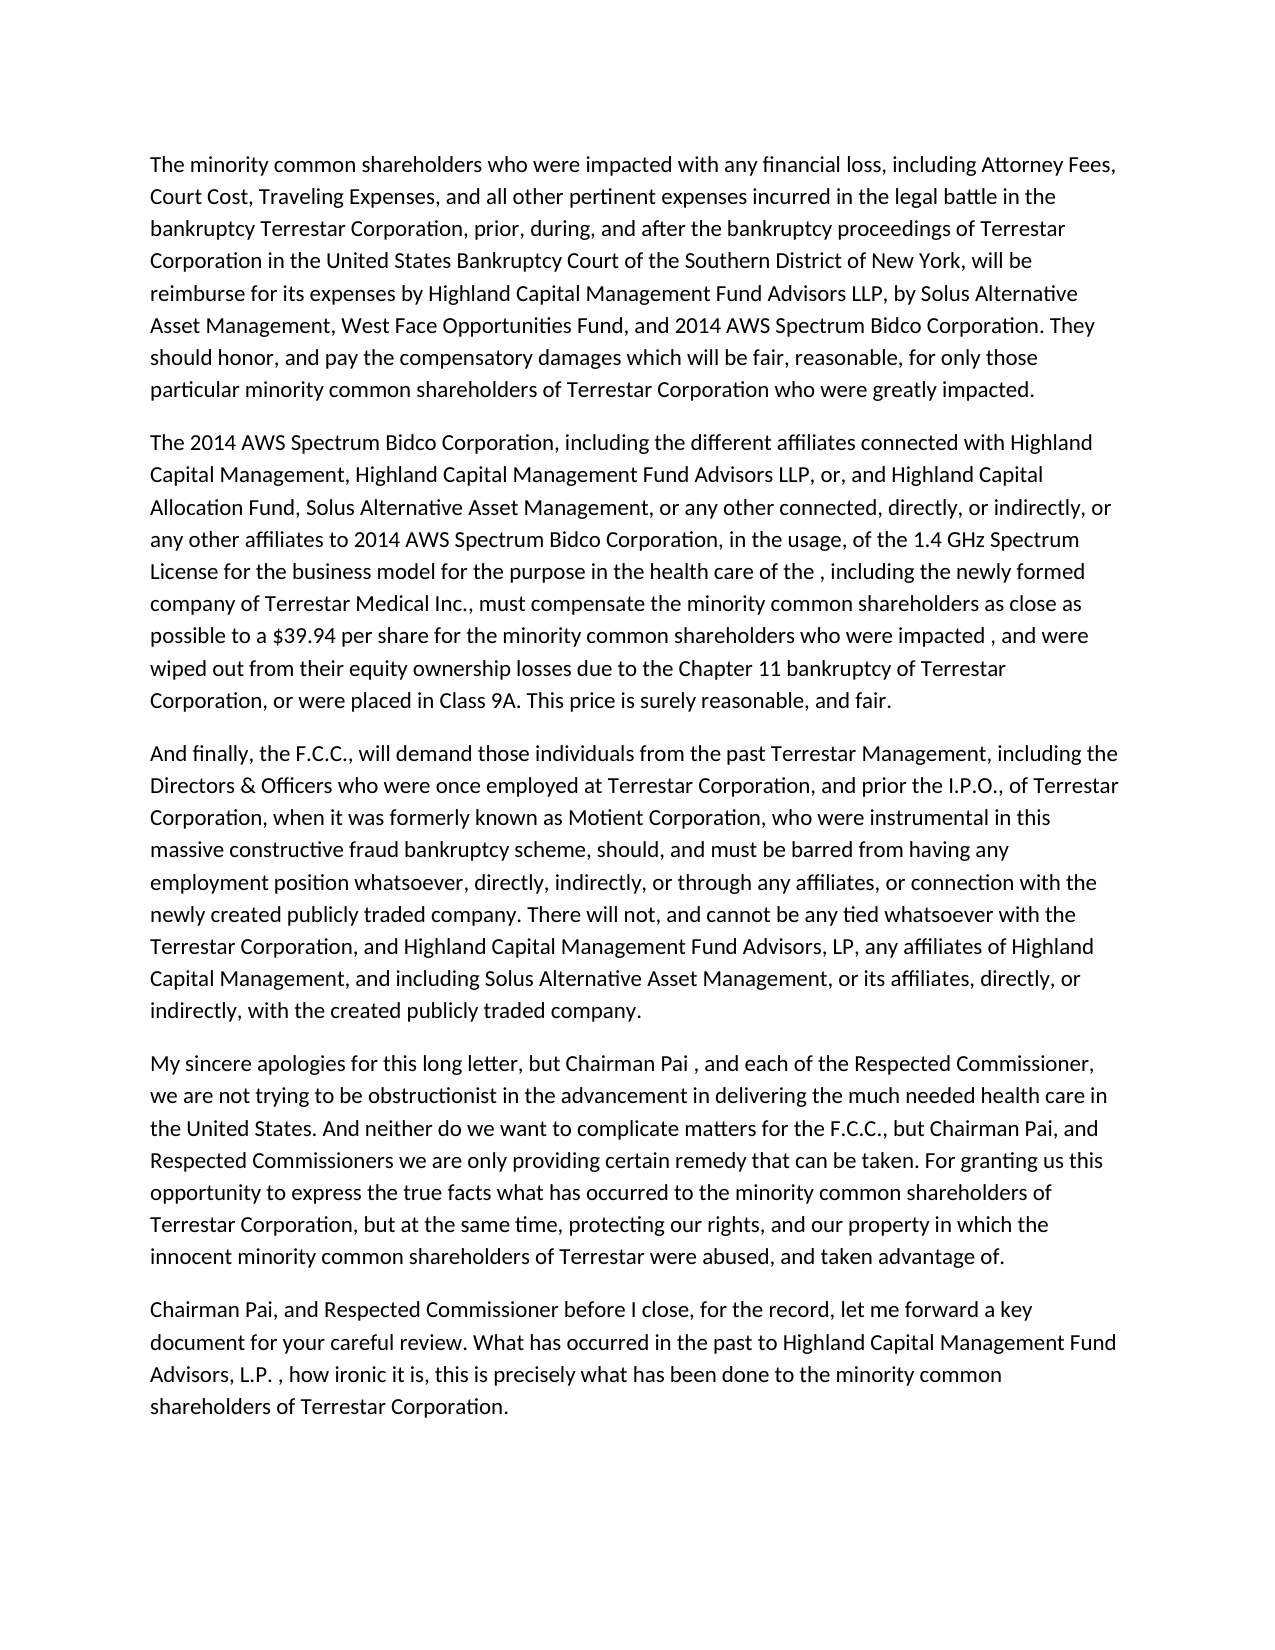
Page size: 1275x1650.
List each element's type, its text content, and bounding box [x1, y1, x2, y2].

text Chairman Pai, and Respected Commissioner before I close, for the record, let me forward a key document for your careful review. What has occurred in the past to Highland Capital Management Fund Advisors, L.P. , how ironic it is, this is precisely what has been done to the minority common shareholders of Terrestar Corporation. [150, 1296, 1125, 1420]
text My sincere apologies for this long letter, but Chairman Pai , and each of the Respected Commissioner, we are not trying to be obstructionist in the advancement in delivering the much needed health care in the United States. And neither do we want to complicate matters for the F.C.C., but Chairman Pai, and Respected Commissioners we are only providing certain remedy that can be taken. For granting us this opportunity to express the true facts what has occurred to the minority common shareholders of Terrestar Corporation, but at the same time, protecting our rights, and our property in which the innocent minority common shareholders of Terrestar were abused, and taken advantage of. [150, 1049, 1125, 1271]
text And finally, the F.C.C., will demand those individuals from the past Terrestar Management, including the Directors & Officers who were once employed at Terrestar Corporation, and prior the I.P.O., of Terrestar Corporation, when it was formerly known as Motient Corporation, who were instrumental in this massive constructive fraud bankruptcy scheme, should, and must be barred from having any employment position whatsoever, directly, indirectly, or through any affiliates, or connection with the newly created publicly traded company. There will not, and cannot be any tied whatsoever with the Terrestar Corporation, and Highland Capital Management Fund Advisors, LP, any affiliates of Highland Capital Management, and including Solus Alternative Asset Management, or its affiliates, directly, or indirectly, with the created publicly traded company. [150, 739, 1125, 1024]
text The minority common shareholders who were impacted with any financial loss, including Attorney Fees, Court Cost, Traveling Expenses, and all other pertinent expenses incurred in the legal battle in the bankruptcy Terrestar Corporation, prior, during, and after the bankruptcy proceedings of Terrestar Corporation in the United States Bankruptcy Court of the Southern District of New York, will be reimburse for its expenses by Highland Capital Management Fund Advisors LLP, by Solus Alternative Asset Management, West Face Opportunities Fund, and 2014 AWS Spectrum Bidco Corporation. They should honor, and pay the compensatory damages which will be fair, reasonable, for only those particular minority common shareholders of Terrestar Corporation who were greatly impacted. [150, 150, 1125, 403]
text The 2014 AWS Spectrum Bidco Corporation, including the different affiliates connected with Highland Capital Management, Highland Capital Management Fund Advisors LLP, or, and Highland Capital Allocation Fund, Solus Alternative Asset Management, or any other connected, directly, or indirectly, or any other affiliates to 2014 AWS Spectrum Bidco Corporation, in the usage, of the 1.4 GHz Spectrum License for the business model for the purpose in the health care of the , including the newly formed company of Terrestar Medical Inc., must compensate the minority common shareholders as close as possible to a $39.94 per share for the minority common shareholders who were impacted , and were wiped out from their equity ownership losses due to the Chapter 11 bankruptcy of Terrestar Corporation, or were placed in Class 9A. This price is surely reasonable, and fair. [150, 428, 1125, 714]
